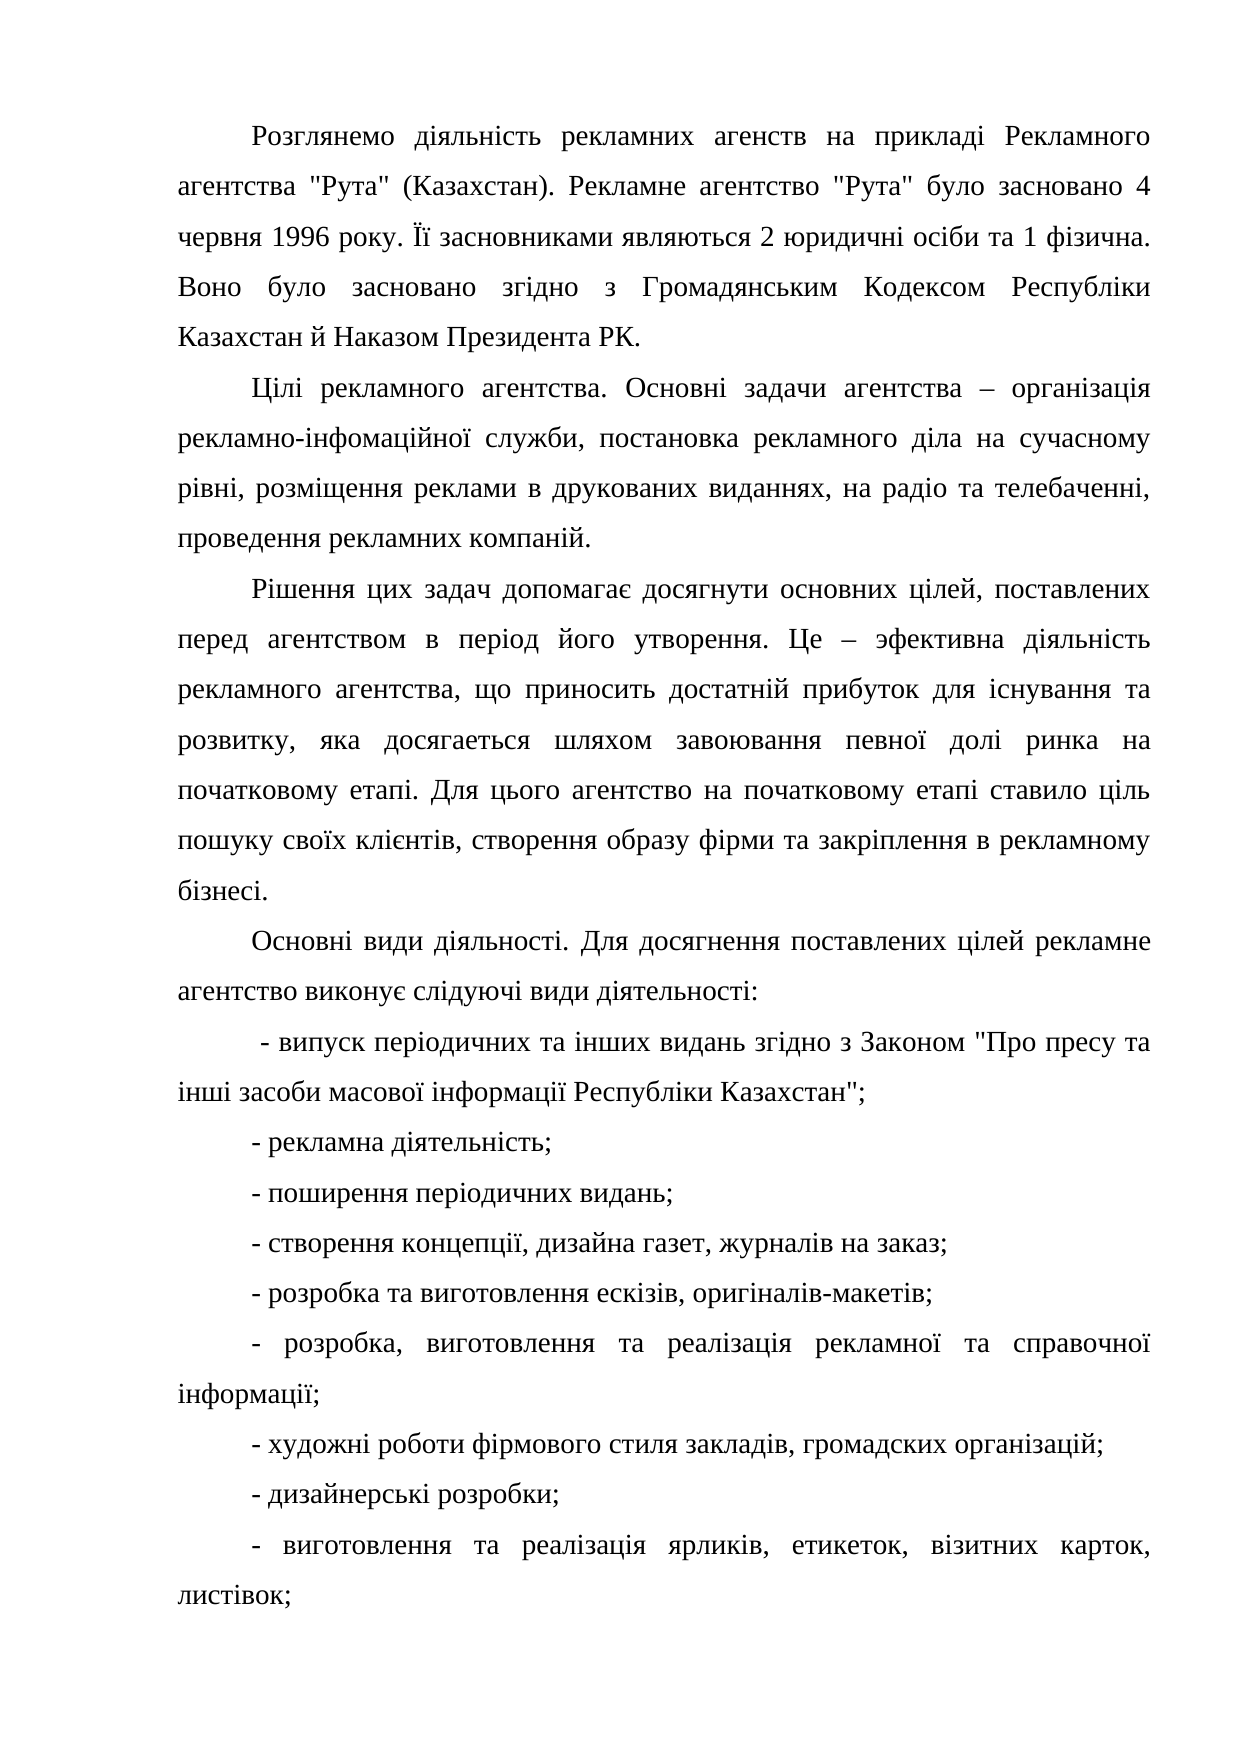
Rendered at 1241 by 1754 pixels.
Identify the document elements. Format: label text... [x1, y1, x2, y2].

text Розглянемо діяльність рекламних агенств на прикладі Рекламного агентства "Рута" (Казахстан). Рекламне агентство "Рута" було засновано 4 червня 1996 року. Її засновниками являються 2 юридичні осіби та 1 фізична. Воно було засновано згідно з Громадянським Кодексом Республіки Казахстан й Наказом Президента РК. [177, 118, 1152, 353]
text - розробка, виготовлення та реалізація рекламної та справочної інформації; [177, 1326, 1152, 1409]
text - поширення періодичних видань; [177, 1175, 1152, 1208]
text - розробка та виготовлення ескізів, оригіналів-макетів; [177, 1275, 1152, 1309]
text - виготовлення та реалізація ярликів, етикеток, візитних карток, листівок; [177, 1527, 1152, 1611]
text - створення концепції, дизайна газет, журналів на заказ; [177, 1225, 1152, 1258]
text - дизайнерські розробки; [177, 1477, 1152, 1510]
text - художні роботи фірмового стиля закладів, громадских організацій; [177, 1426, 1152, 1460]
text Цілі рекламного агентства. Основні задачи агентства – організація рекламно-інфомаційної служби, постановка рекламного діла на сучасному рівні, розміщення реклами в друкованих виданнях, на радіо та телебаченні, проведення рекламних компаній. [177, 370, 1152, 554]
text - рекламна діятельність; [177, 1124, 1152, 1158]
text Рішення цих задач допомагає досягнути основних цілей, поставлених перед агентством в період його утворення. Це – эфективна діяльність рекламного агентства, що приносить достатній прибуток для існування та розвитку, яка досягаеться шляхом завоювання певної долі ринка на початковому етапі. Для цього агентство на початковому етапі ставило ціль пошуку своїх клієнтів, створення образу фірми та закріплення в рекламному бізнесі. [177, 571, 1152, 906]
text Основні види діяльності. Для досягнення поставлених цілей рекламне агентство виконує слідуючі види діятельності: [177, 923, 1152, 1007]
text - випуск періодичних та інших видань згідно з Законом "Про пресу та інші засоби масової інформації Республіки Казахстан"; [177, 1024, 1152, 1108]
